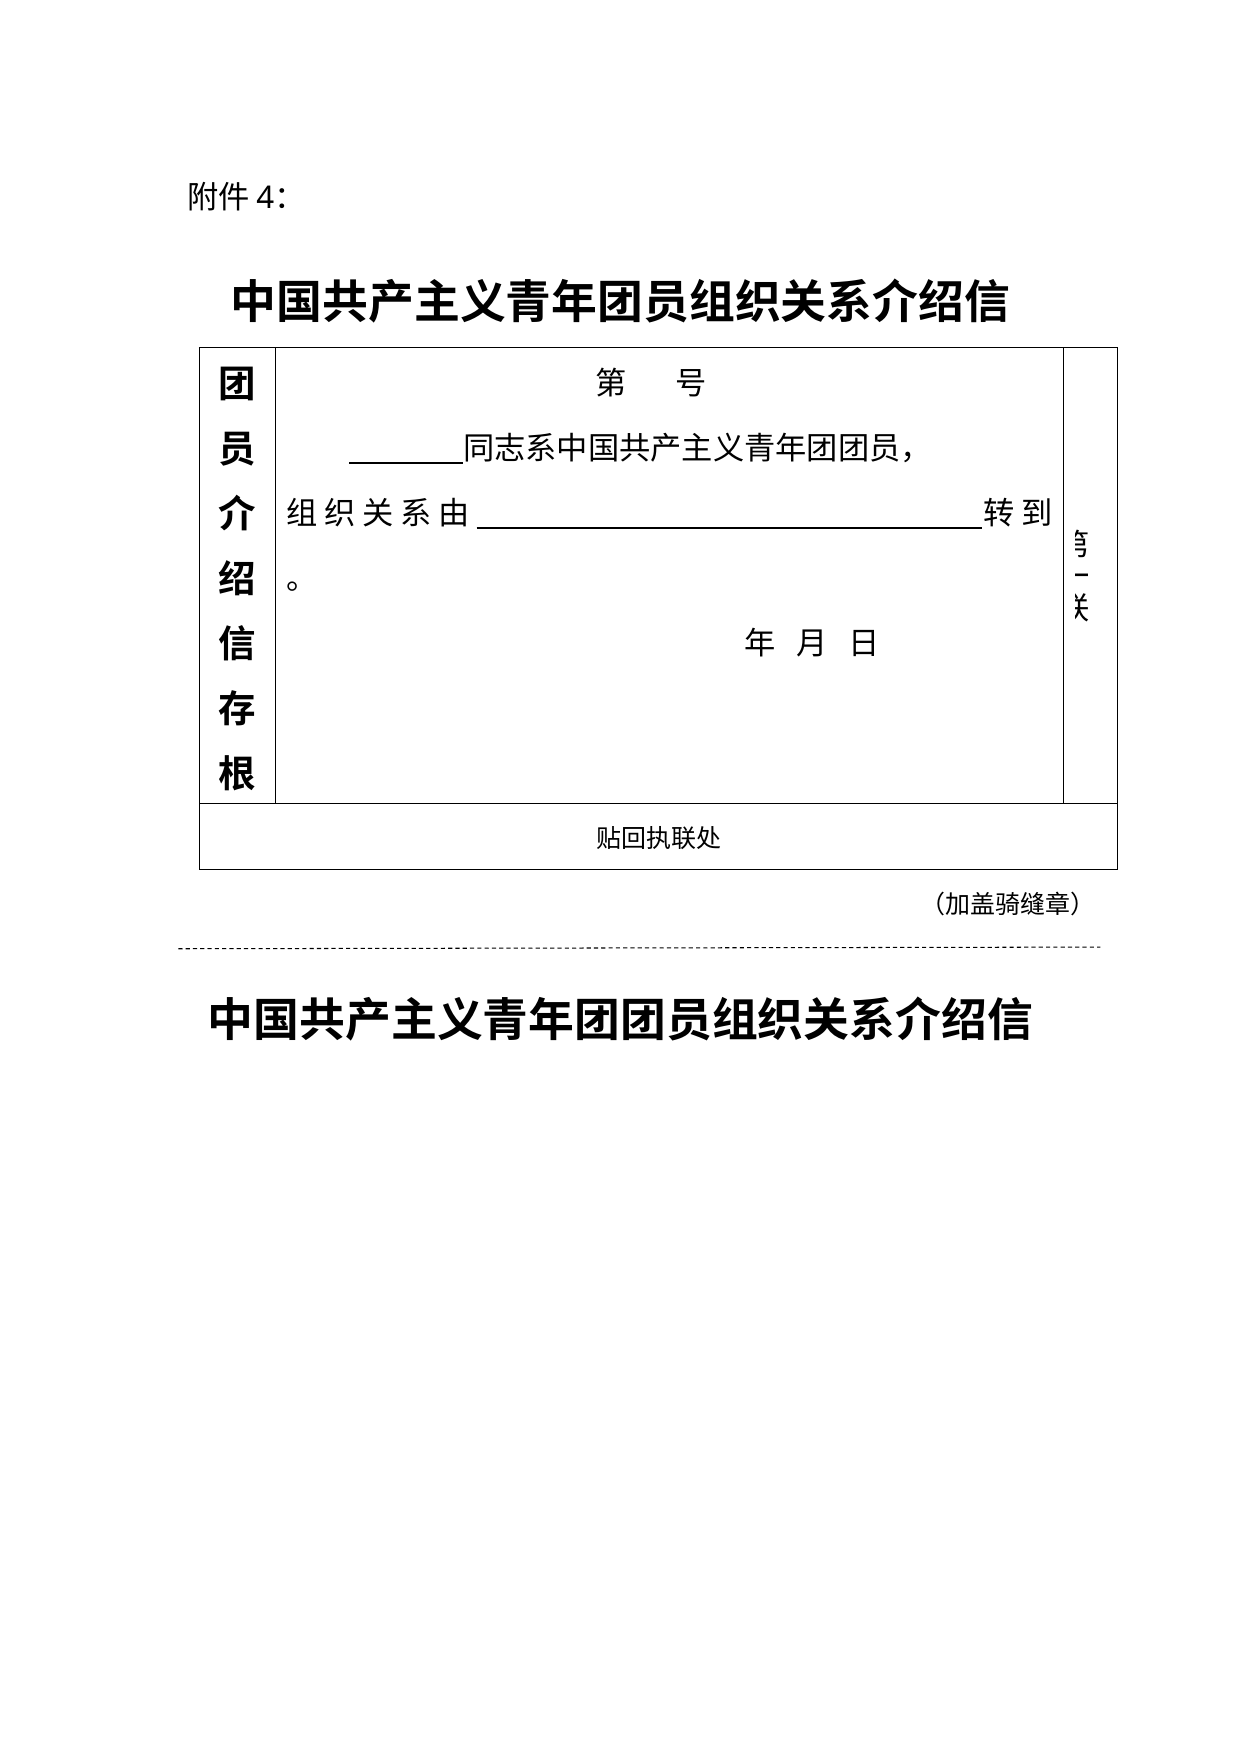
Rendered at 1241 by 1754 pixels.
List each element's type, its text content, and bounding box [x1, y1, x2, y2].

table_header 第 号 同志系中国共产主义青年团团员， 组织关系由 转到 。 年 月 日 [276, 348, 1063, 803]
text 中国共产主义青年团团员组织关系介绍信 [187, 968, 1053, 1065]
table_header 团员介绍信存根 [200, 348, 275, 803]
text 中国共产主义青年团员组织关系介绍信 [187, 250, 1053, 347]
table_header 第一联 [1064, 348, 1117, 803]
table_cell （加盖骑缝章） [199, 870, 1118, 935]
text 附件4： [187, 162, 928, 227]
table_cell 贴回执联处 [200, 804, 1117, 869]
